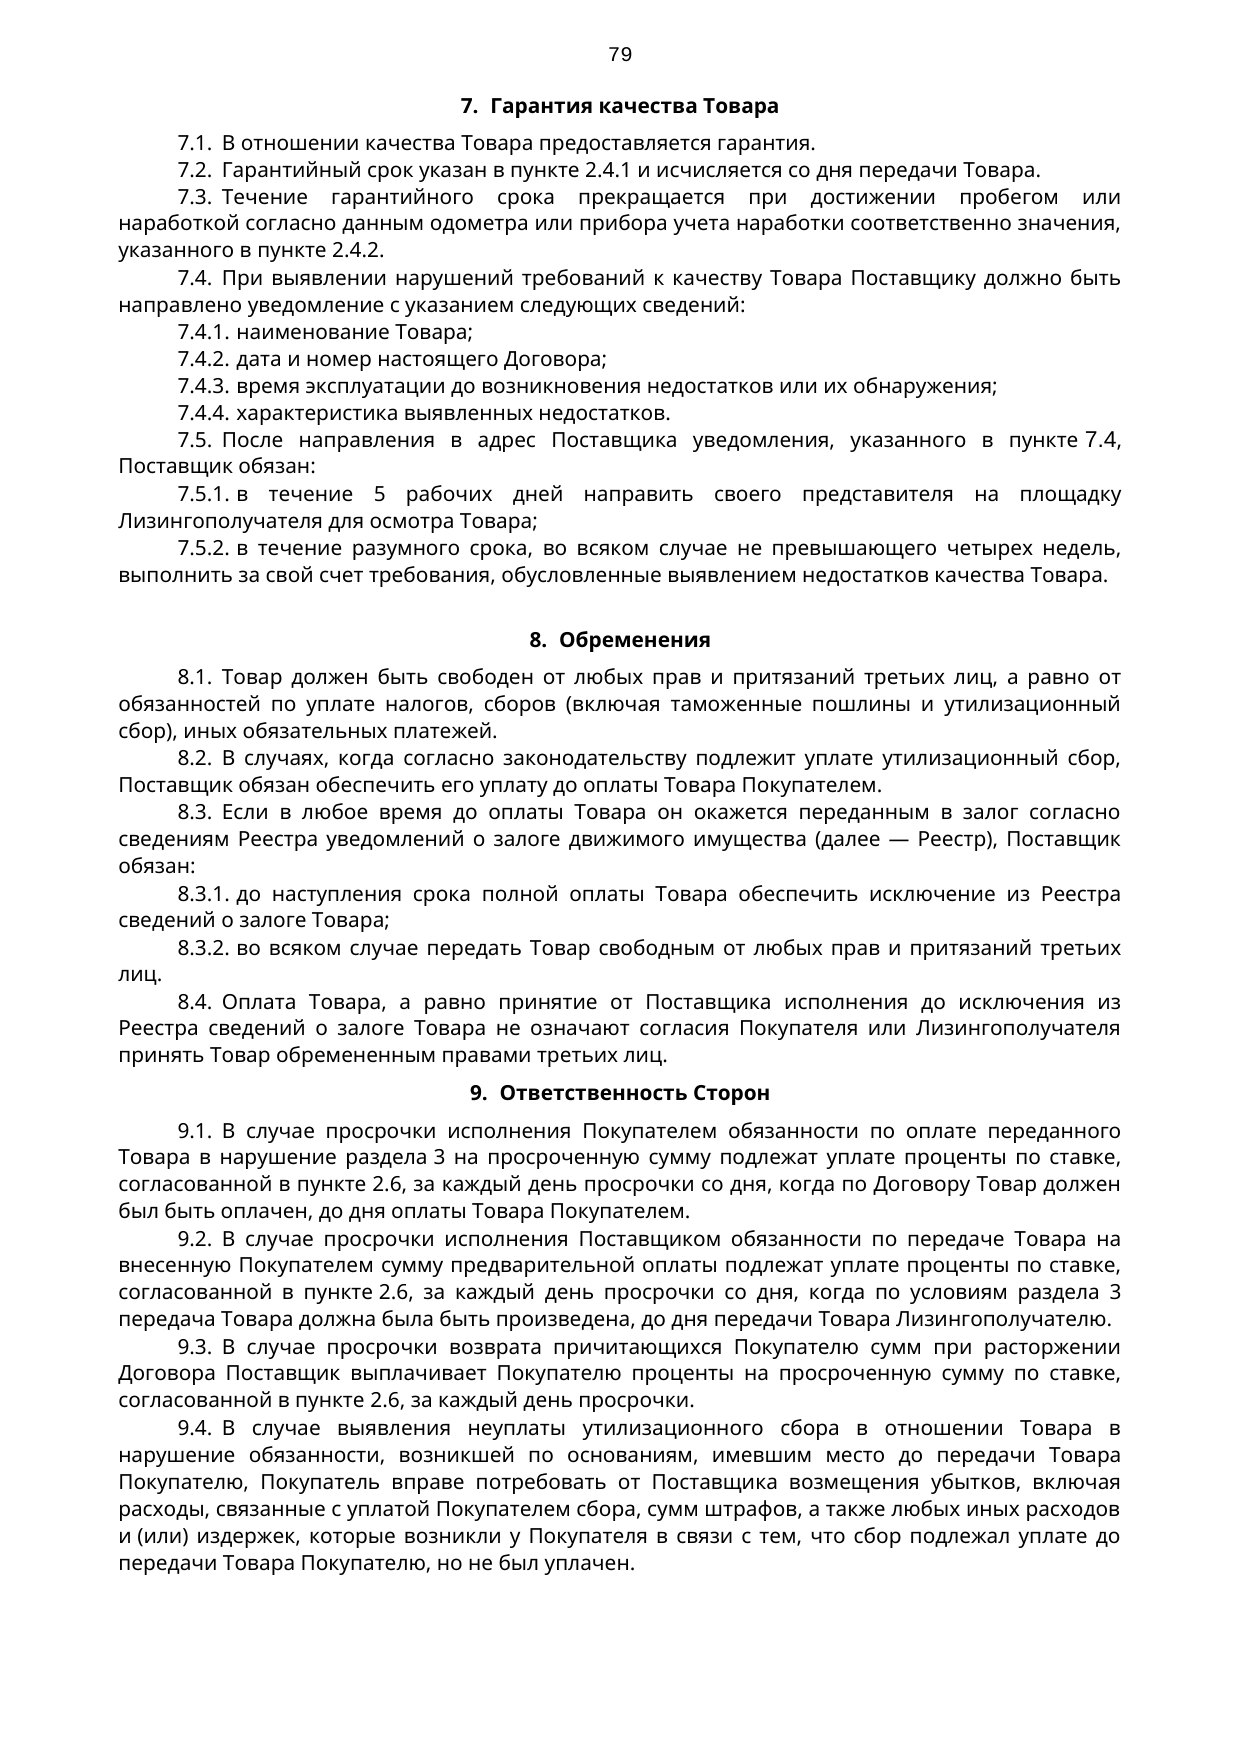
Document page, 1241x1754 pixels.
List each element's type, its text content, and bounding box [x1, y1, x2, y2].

list Ответственность Сторон [118, 1079, 1122, 1106]
list Если в любое время до оплаты Товара он окажется переданным в залог согласно сведениям Реестра уведомлений о залоге движимого имущества (далее — Реестр), Поставщик обязан: [118, 798, 1122, 879]
list Течение гарантийного срока прекращается при достижении пробегом или наработкой согласно данным одометра или прибора учета наработки соответственно значения, указанного в пункте 2.4.2. [118, 183, 1122, 264]
list Обременения [118, 626, 1122, 653]
list В случаях, когда согласно законодательству подлежит уплате утилизационный сбор, Поставщик обязан обеспечить его уплату до оплаты Товара Покупателем. [118, 744, 1122, 798]
list После направления в адрес Поставщика уведомления, указанного в пункте 7.4, Поставщик обязан: [118, 426, 1122, 480]
list до наступления срока полной оплаты Товара обеспечить исключение из Реестра сведений о залоге Товара; [118, 879, 1122, 933]
list в течение рабочих дней направить своего представителя на площадку Лизингополучателя для осмотра Товара; [118, 480, 1122, 534]
list в течение разумного срока, во всяком случае не превышающего четырех недель, выполнить за свой счет требования, обусловленные выявлением недостатков качества Товара. [118, 534, 1122, 588]
list наименование Товара; [118, 318, 1122, 345]
list Оплата Товара, а равно принятие от Поставщика исполнения до исключения из Реестра сведений о залоге Товара не означают согласия Покупателя или Лизингополучателя принять Товар обремененным правами третьих лиц. [118, 987, 1122, 1069]
list во всяком случае передать Товар свободным от любых прав и притязаний третьих лиц. [118, 933, 1122, 987]
list В случае просрочки исполнения Покупателем обязанности по оплате переданного Товара в нарушение раздела 3 на просроченную сумму подлежат уплате проценты по ставке, согласованной в пункте 2.6, за каждый день просрочки со дня, когда по Договору Товар должен был быть оплачен, до дня оплаты Товара Покупателем. [118, 1116, 1122, 1225]
list дата и номер настоящего Договора; [118, 345, 1122, 372]
list В случае выявления неуплаты утилизационного сбора в отношении Товара в нарушение обязанности, возникшей по основаниям, имевшим место до передачи Товара Покупателю, Покупатель вправе потребовать от Поставщика возмещения убытков, включая расходы, связанные с уплатой Покупателем сбора, сумм штрафов, а также любых иных расходов и (или) издержек, которые возникли у Покупателя в связи с тем, что сбор подлежал уплате до передачи Товара Покупателю, но не был уплачен. [118, 1414, 1122, 1576]
list характеристика выявленных недостатков. [118, 399, 1122, 426]
list Гарантийный срок указан в пункте 2.4.1 и исчисляется со дня передачи Товара. [118, 156, 1122, 183]
list При выявлении нарушений требований к качеству Товара Поставщику должно быть направлено уведомление с указанием следующих сведений: [118, 264, 1122, 318]
list время эксплуатации до возникновения недостатков или их обнаружения; [118, 372, 1122, 399]
list В отношении качества Товара предоставляется гарантия. [118, 129, 1122, 156]
list Товар должен быть свободен от любых прав и притязаний третьих лиц, а равно от обязанностей по уплате налогов, сборов (включая таможенные пошлины и утилизационный сбор), иных обязательных платежей. [118, 663, 1122, 744]
list В случае просрочки возврата причитающихся Покупателю сумм при расторжении Договора Поставщик выплачивает Покупателю проценты на просроченную сумму по ставке, согласованной в пункте 2.6, за каждый день просрочки. [118, 1333, 1122, 1414]
list В случае просрочки исполнения Поставщиком обязанности по передаче Товара на внесенную Покупателем сумму предварительной оплаты подлежат уплате проценты по ставке, согласованной в пункте 2.6, за каждый день просрочки со дня, когда по условиям раздела 3 передача Товара должна была быть произведена, до дня передачи Товара Лизингополучателю. [118, 1225, 1122, 1333]
list Гарантия качества Товара [118, 92, 1122, 118]
